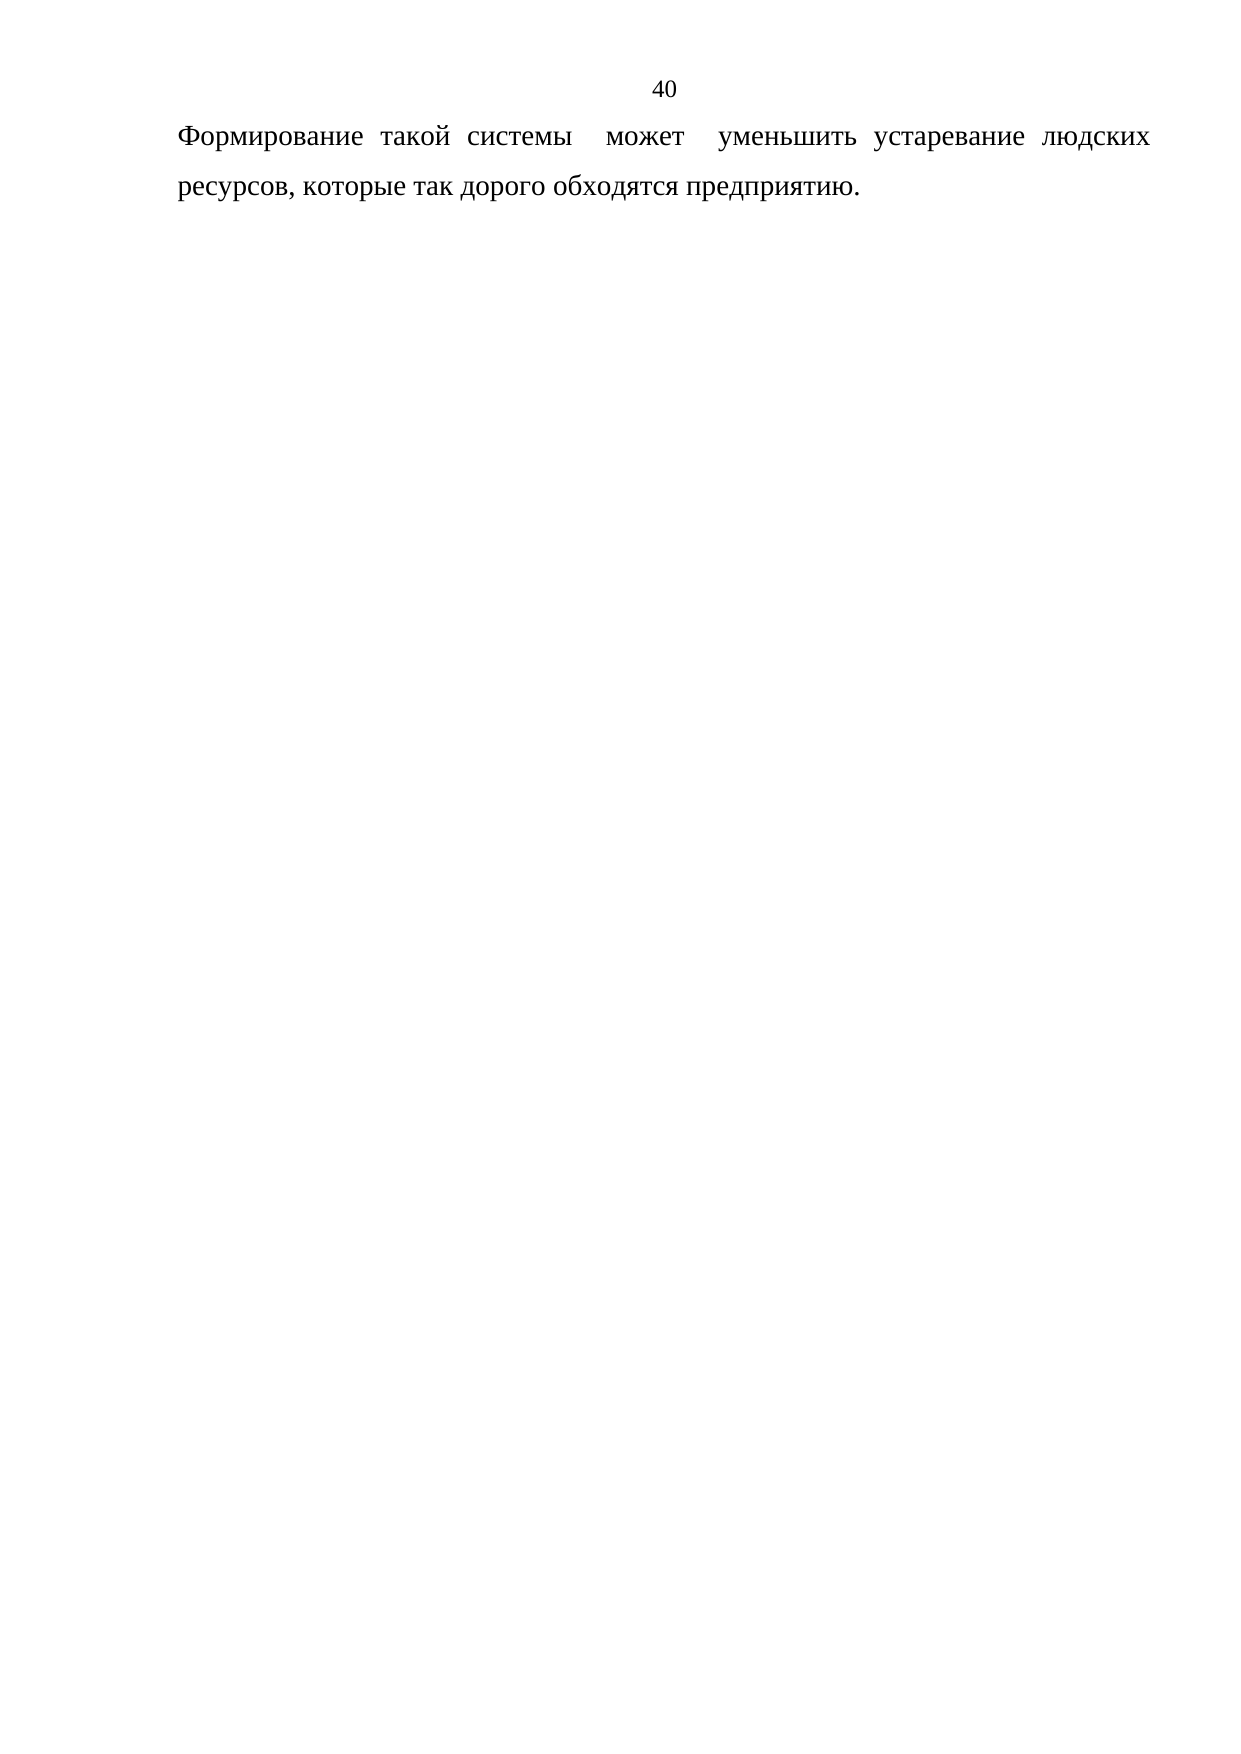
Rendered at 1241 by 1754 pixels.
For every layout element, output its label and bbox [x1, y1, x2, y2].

text [177, 118, 1152, 202]
